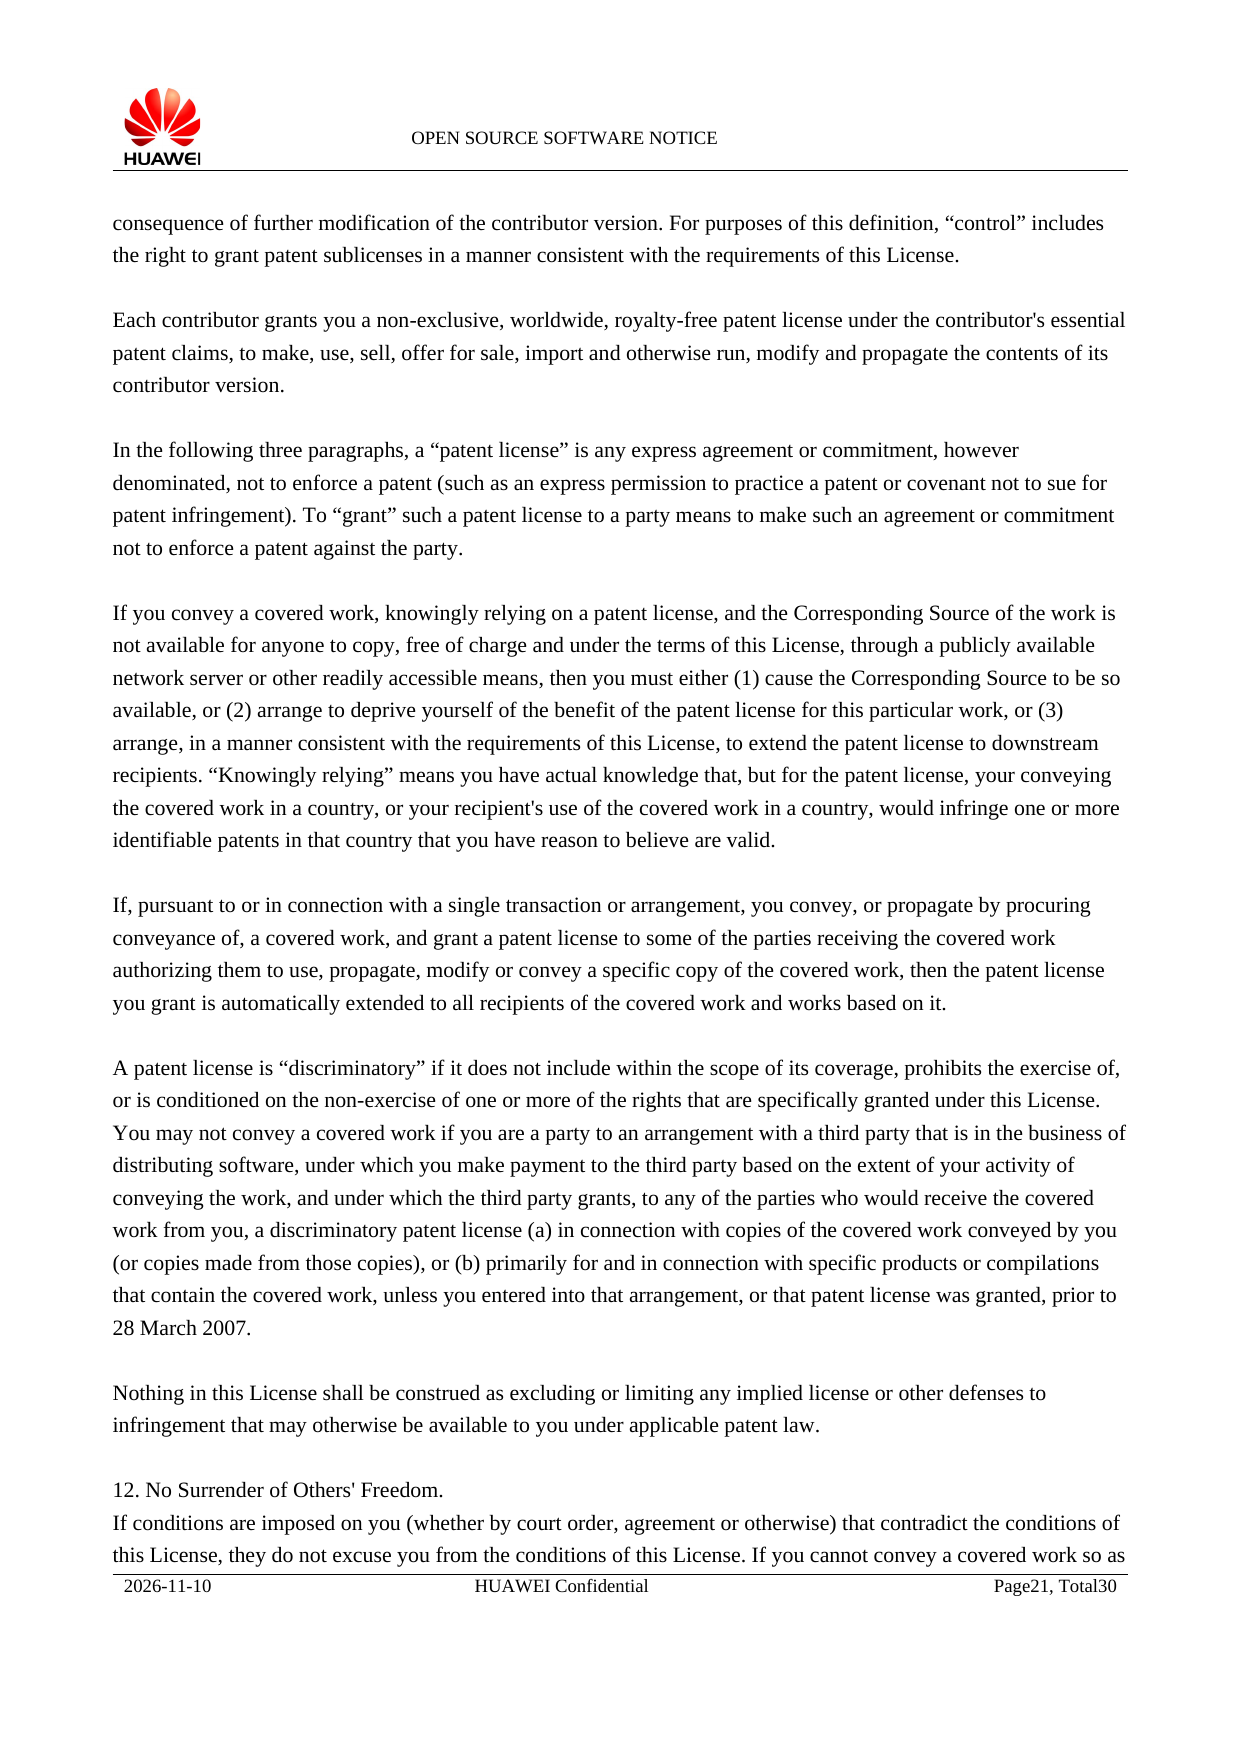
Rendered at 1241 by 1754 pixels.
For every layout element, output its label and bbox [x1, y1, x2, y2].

picture [124, 88, 201, 165]
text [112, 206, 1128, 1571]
